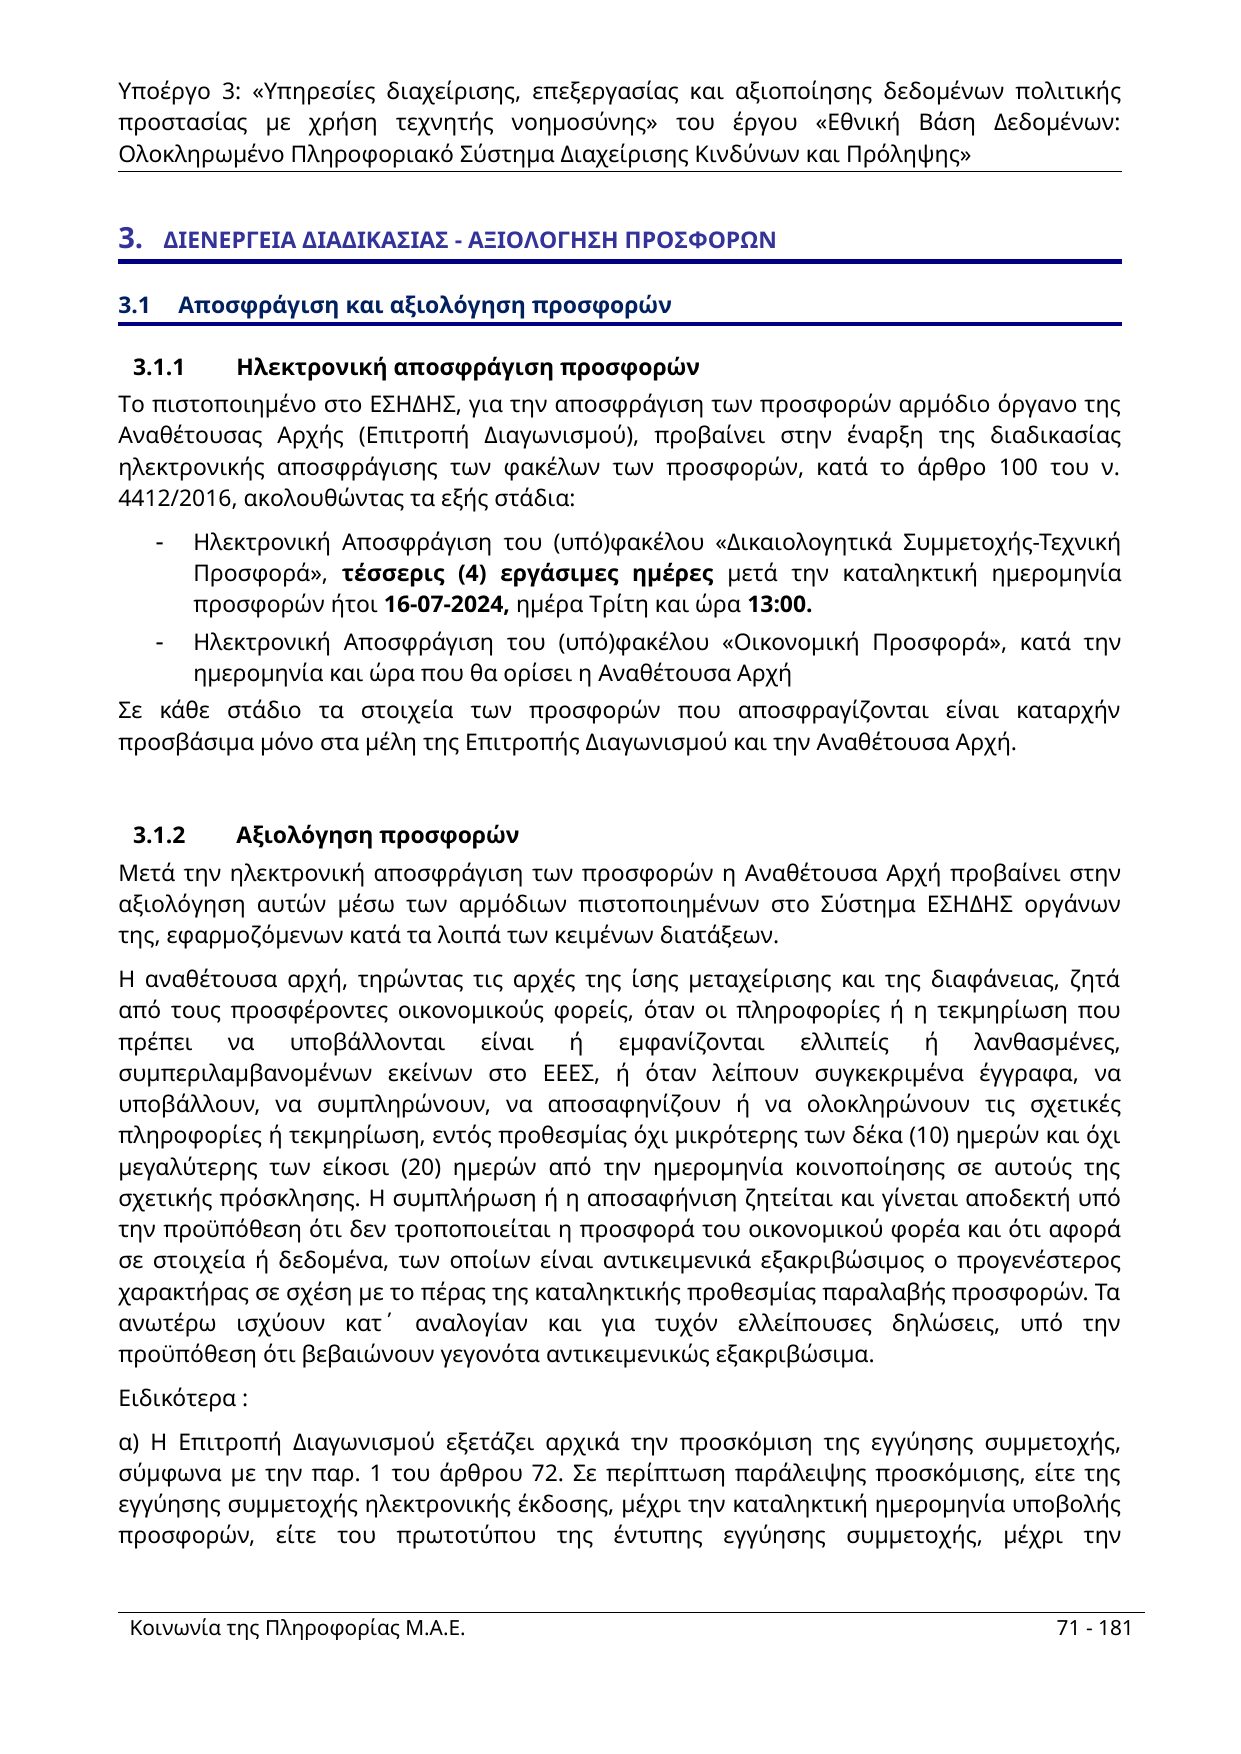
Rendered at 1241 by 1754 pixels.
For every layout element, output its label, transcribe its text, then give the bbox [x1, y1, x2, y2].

text Η αναθέτουσα αρχή, τηρώντας τις αρχές της ίσης μεταχείρισης και της διαφάνειας, ζητά από τους προσφέροντες οικονομικούς φορείς, όταν οι πληροφορίες ή η τεκμηρίωση που πρέπει να υποβάλλονται είναι ή εμφανίζονται ελλιπείς ή λανθασμένες, συμπεριλαμβανομένων εκείνων στο ΕΕΕΣ, ή όταν λείπουν συγκεκριμένα έγγραφα, να υποβάλλουν, να συμπληρώνουν, να αποσαφηνίζουν ή να ολοκληρώνουν τις σχετικές πληροφορίες ή τεκμηρίωση, εντός προθεσμίας όχι μικρότερης των δέκα (10) ημερών και όχι μεγαλύτερης των είκοσι (20) ημερών από την ημερομηνία κοινοποίησης σε αυτούς της σχετικής πρόσκλησης. Η συμπλήρωση ή η αποσαφήνιση ζητείται και γίνεται αποδεκτή υπό την προϋπόθεση ότι δεν τροποποιείται η προσφορά του οικονομικού φορέα και ότι αφορά σε στοιχεία ή δεδομένα, των οποίων είναι αντικειμενικά εξακριβώσιμος ο προγενέστερος χαρακτήρας σε σχέση με το πέρας της καταληκτικής προθεσμίας παραλαβής προσφορών. Τα ανωτέρω ισχύουν κατ΄ αναλογίαν και για τυχόν ελλείπουσες δηλώσεις, υπό την προϋπόθεση ότι βεβαιώνουν γεγονότα αντικειμενικώς εξακριβώσιμα. [118, 963, 1122, 1369]
text Σε κάθε στάδιο τα στοιχεία των προσφορών που αποσφραγίζονται είναι καταρχήν προσβάσιμα μόνο στα μέλη της Επιτροπής Διαγωνισμού και την Αναθέτουσα Αρχή. [118, 694, 1122, 757]
subtitle ΔΙΕΝΕΡΓΕΙΑ ΔΙΑΔΙΚΑΣΙΑΣ - ΑΞΙΟΛΟΓΗΣΗ ΠΡΟΣΦΟΡΩΝ [118, 218, 1122, 259]
subtitle Αξιολόγηση προσφορών [133, 819, 1122, 851]
text Ειδικότερα : [118, 1382, 1122, 1413]
subtitle Αποσφράγιση και αξιολόγηση προσφορών [118, 289, 1122, 322]
list Ηλεκτρονική Αποσφράγιση του (υπό)φακέλου «Οικονομική Προσφορά», κατά την ημερομηνία και ώρα που θα ορίσει η Αναθέτουσα Αρχή [156, 626, 1122, 688]
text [118, 1426, 1122, 1551]
list Ηλεκτρονική Αποσφράγιση του (υπό)φακέλου «Δικαιολογητικά Συμμετοχής-Τεχνική Προσφορά», τέσσερις (4) εργάσιμες ημέρες μετά την καταληκτική ημερομηνία προσφορών ήτοι 16-07-2024, ημέρα Τρίτη και ώρα 13:00. [156, 526, 1122, 619]
text Μετά την ηλεκτρονική αποσφράγιση των προσφορών η Αναθέτουσα Αρχή προβαίνει στην αξιολόγηση αυτών μέσω των αρμόδιων πιστοποιημένων στο Σύστημα ΕΣΗΔΗΣ οργάνων της, εφαρμοζόμενων κατά τα λοιπά των κειμένων διατάξεων. [118, 857, 1122, 951]
text Το πιστοποιημένο στο ΕΣΗΔΗΣ, για την αποσφράγιση των προσφορών αρμόδιο όργανο της Αναθέτουσας Αρχής (Επιτροπή Διαγωνισμού), προβαίνει στην έναρξη της διαδικασίας ηλεκτρονικής αποσφράγισης των φακέλων των προσφορών, κατά το άρθρο 100 του ν. 4412/2016, ακολουθώντας τα εξής στάδια: [118, 388, 1122, 513]
subtitle Ηλεκτρονική αποσφράγιση προσφορών [133, 351, 1122, 382]
